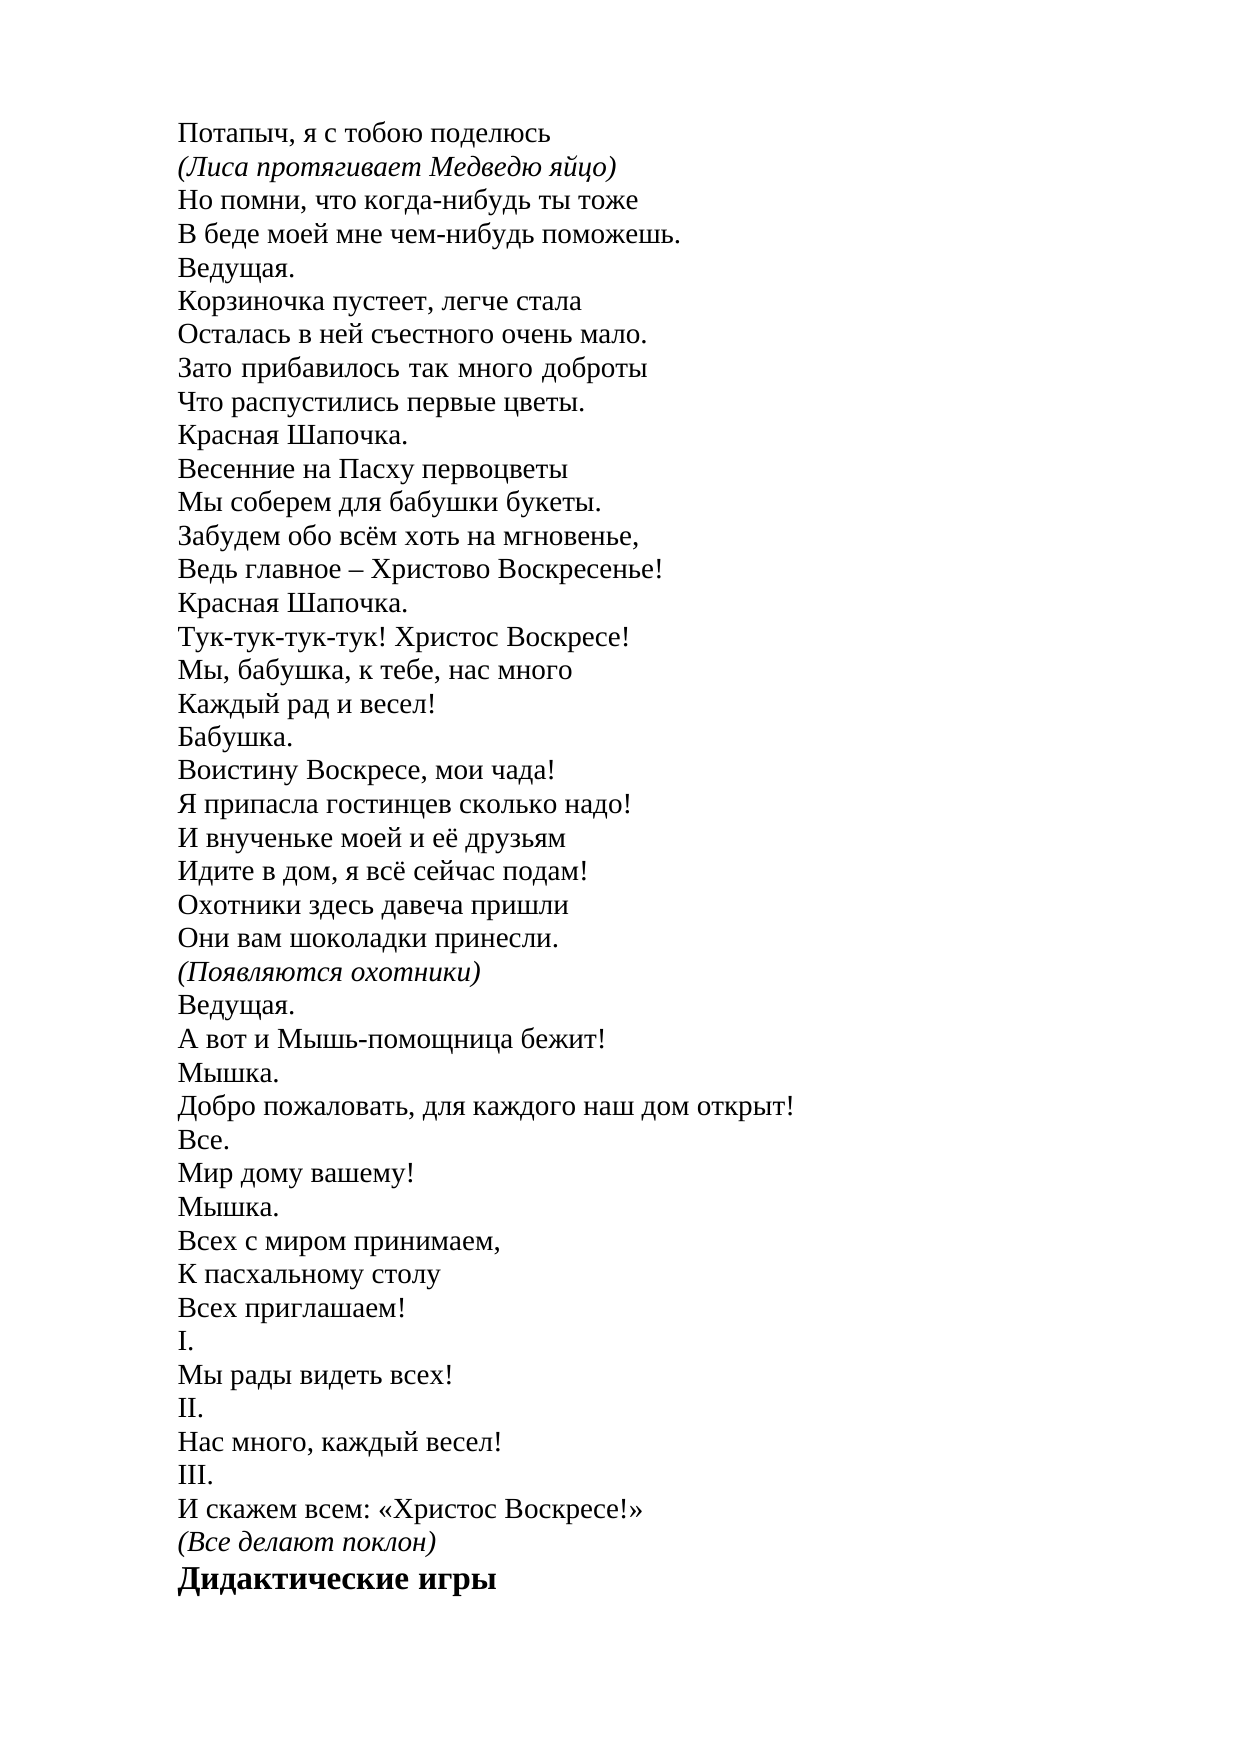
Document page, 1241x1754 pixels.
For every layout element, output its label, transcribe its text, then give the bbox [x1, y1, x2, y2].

text I. [177, 1323, 407, 1357]
text Осталась в ней съестного очень мало. Зато прибавилось так много доброты Что распустились первые цветы. [177, 317, 648, 417]
text Всех приглашаем! [177, 1290, 407, 1323]
text В беде моей мне чем-нибудь поможешь. Ведущая. [177, 216, 683, 283]
text Каждый рад и весел! Бабушка. [177, 686, 438, 753]
text Охотники здесь давеча пришли Они вам шоколадки принесли. (Появляются охотники) [177, 887, 571, 988]
text Корзиночка пустеет, легче стала [177, 283, 1176, 317]
text Красная Шапочка. [177, 417, 1176, 451]
text Мы рады видеть всех! II. [177, 1357, 456, 1424]
text Добро пожаловать, для каждого наш дом открыт! Все. [177, 1088, 797, 1156]
text Забудем обо всём хоть на мгновенье, Ведь главное – Христово Воскресенье! Красная Шапочка. [177, 518, 666, 619]
text Весенние на Пасху первоцветы Мы соберем для бабушки букеты. [177, 451, 602, 518]
text Мир дому вашему! Мышка. [177, 1156, 417, 1223]
text Воистину Воскресе, мои чада! [177, 753, 1176, 786]
text А вот и Мышь-помощница бежит! Мышка. [177, 1021, 608, 1088]
text Нас много, каждый весел! III. [177, 1424, 504, 1491]
text Тук-тук-тук-тук! Христос Воскресе! Мы, бабушка, к тебе, нас много [177, 619, 632, 686]
text Потапыч, я с тобою поделюсь [177, 115, 1176, 149]
text Но помни, что когда-нибудь ты тоже [177, 183, 1176, 216]
text И скажем всем: «Христос Воскресе!» (Все делают поклон) Дидактические игры [177, 1491, 645, 1596]
text Я припасла гостинцев сколько надо! И внученьке моей и её друзьям Идите в дом, я всё сейчас подам! [177, 786, 634, 887]
text Всех с миром принимаем, К пасхальному столу [177, 1223, 503, 1290]
text (Лиса протягивает Медведю яйцо) [177, 149, 1176, 183]
text Ведущая. [177, 988, 1176, 1021]
